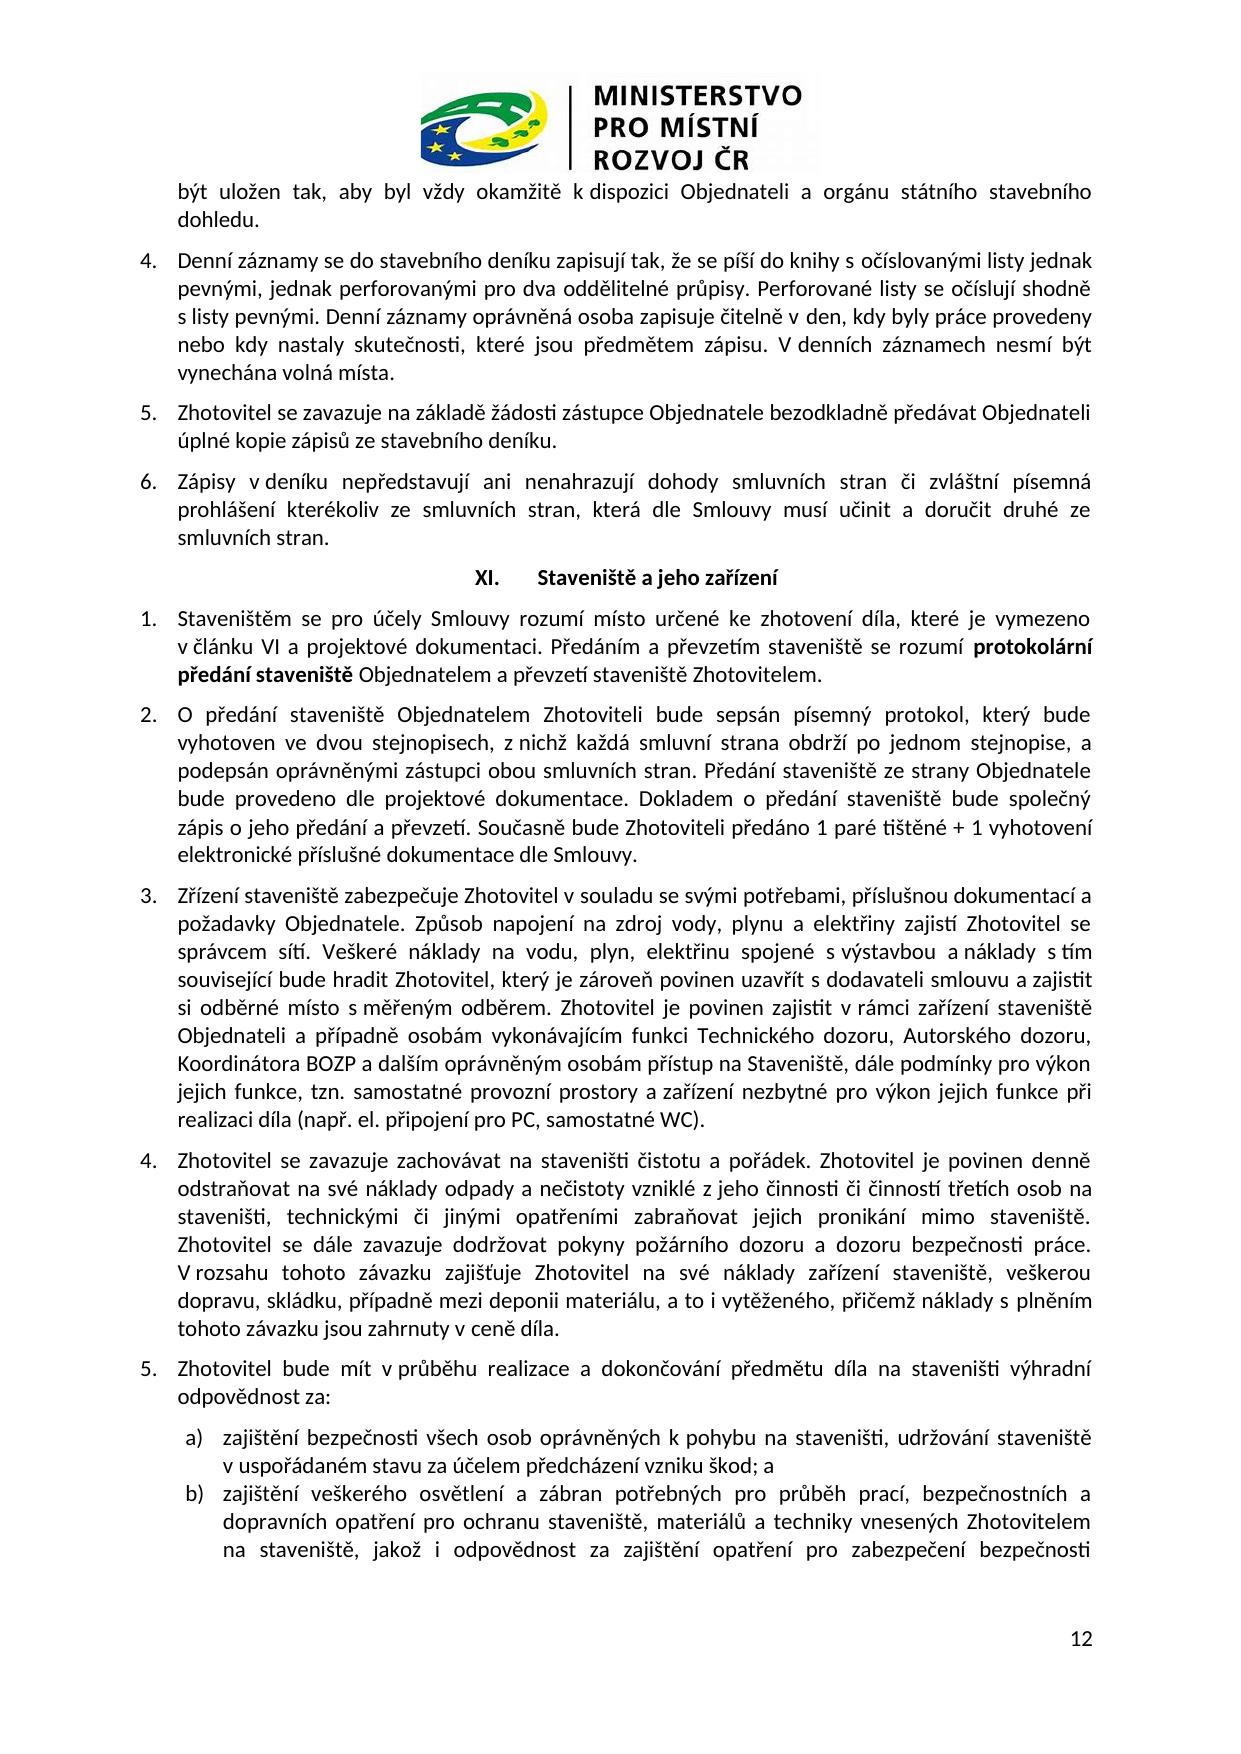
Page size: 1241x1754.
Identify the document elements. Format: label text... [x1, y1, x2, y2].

list zajištění bezpečnosti všech osob oprávněných k pohybu na staveništi, udržování staveniště v uspořádaném stavu za účelem předcházení vzniku škod; a [185, 1423, 1092, 1479]
list Denní záznamy se do stavebního deníku zapisují tak, že se píší do knihy s očíslovanými listy jednak pevnými, jednak perforovanými pro dva oddělitelné průpisy. Perforované listy se očíslují shodně s listy pevnými. Denní záznamy oprávněná osoba zapisuje čitelně v den, kdy byly práce provedeny nebo kdy nastaly skutečnosti, které jsou předmětem zápisu. V denních záznamech nesmí být vynechána volná místa. [140, 246, 1092, 386]
list Zápisy v deníku nepředstavují ani nenahrazují dohody smluvních stran či zvláštní písemná prohlášení kterékoliv ze smluvních stran, která dle Smlouvy musí učinit a doručit druhé ze smluvních stran. [140, 467, 1092, 551]
list Zřízení staveniště zabezpečuje Zhotovitel v souladu se svými potřebami, příslušnou dokumentací a požadavky Objednatele. Způsob napojení na zdroj vody, plynu a elektřiny zajistí Zhotovitel se správcem sítí. Veškeré náklady na vodu, plyn, elektřinu spojené s výstavbou a náklady s tím související bude hradit Zhotovitel, který je zároveň povinen uzavřít s dodavateli smlouvu a zajistit si odběrné místo s měřeným odběrem. Zhotovitel je povinen zajistit v rámci zařízení staveniště Objednateli a případně osobám vykonávajícím funkci Technického dozoru, Autorského dozoru, Koordinátora BOZP a dalším oprávněným osobám přístup na Staveniště, dále podmínky pro výkon jejich funkce, tzn. samostatné provozní prostory a zařízení nezbytné pro výkon jejich funkce při realizaci díla (např. el. připojení pro PC, samostatné WC). [140, 881, 1092, 1133]
picture [420, 73, 820, 173]
list Staveniště a jeho zařízení [185, 563, 1092, 591]
list Zhotovitel se zavazuje zachovávat na staveništi čistotu a pořádek. Zhotovitel je povinen denně odstraňovat na své náklady odpady a nečistoty vzniklé z jeho činnosti či činností třetích osob na staveništi, technickými či jinými opatřeními zabraňovat jejich pronikání mimo staveniště. Zhotovitel se dále zavazuje dodržovat pokyny požárního dozoru a dozoru bezpečnosti práce. V rozsahu tohoto závazku zajišťuje Zhotovitel na své náklady zařízení staveniště, veškerou dopravu, skládku, případně mezi deponii materiálu, a to i vytěženého, přičemž náklady s plněním tohoto závazku jsou zahrnuty v ceně díla. [140, 1146, 1092, 1342]
list O předání staveniště Objednatelem Zhotoviteli bude sepsán písemný protokol, který bude vyhotoven ve dvou stejnopisech, z nichž každá smluvní strana obdrží po jednom stejnopise, a podepsán oprávněnými zástupci obou smluvních stran. Předání staveniště ze strany Objednatele bude provedeno dle projektové dokumentace. Dokladem o předání staveniště bude společný zápis o jeho předání a převzetí. Současně bude Zhotoviteli předáno 1 paré tištěné + 1 vyhotovení elektronické příslušné dokumentace dle Smlouvy. [140, 701, 1092, 869]
list Zhotovitel se zavazuje na základě žádosti zástupce Objednatele bezodkladně předávat Objednateli úplné kopie zápisů ze stavebního deníku. [140, 398, 1092, 454]
list Zhotovitel bude mít v průběhu realizace a dokončování předmětu díla na staveništi výhradní odpovědnost za: [140, 1354, 1092, 1411]
list Staveništěm se pro účely Smlouvy rozumí místo určené ke zhotovení díla, které je vymezeno v článku VI a projektové dokumentaci. Předáním a převzetím staveniště se rozumí protokolární předání staveniště Objednatelem a převzetí staveniště Zhotovitelem. [140, 604, 1092, 688]
